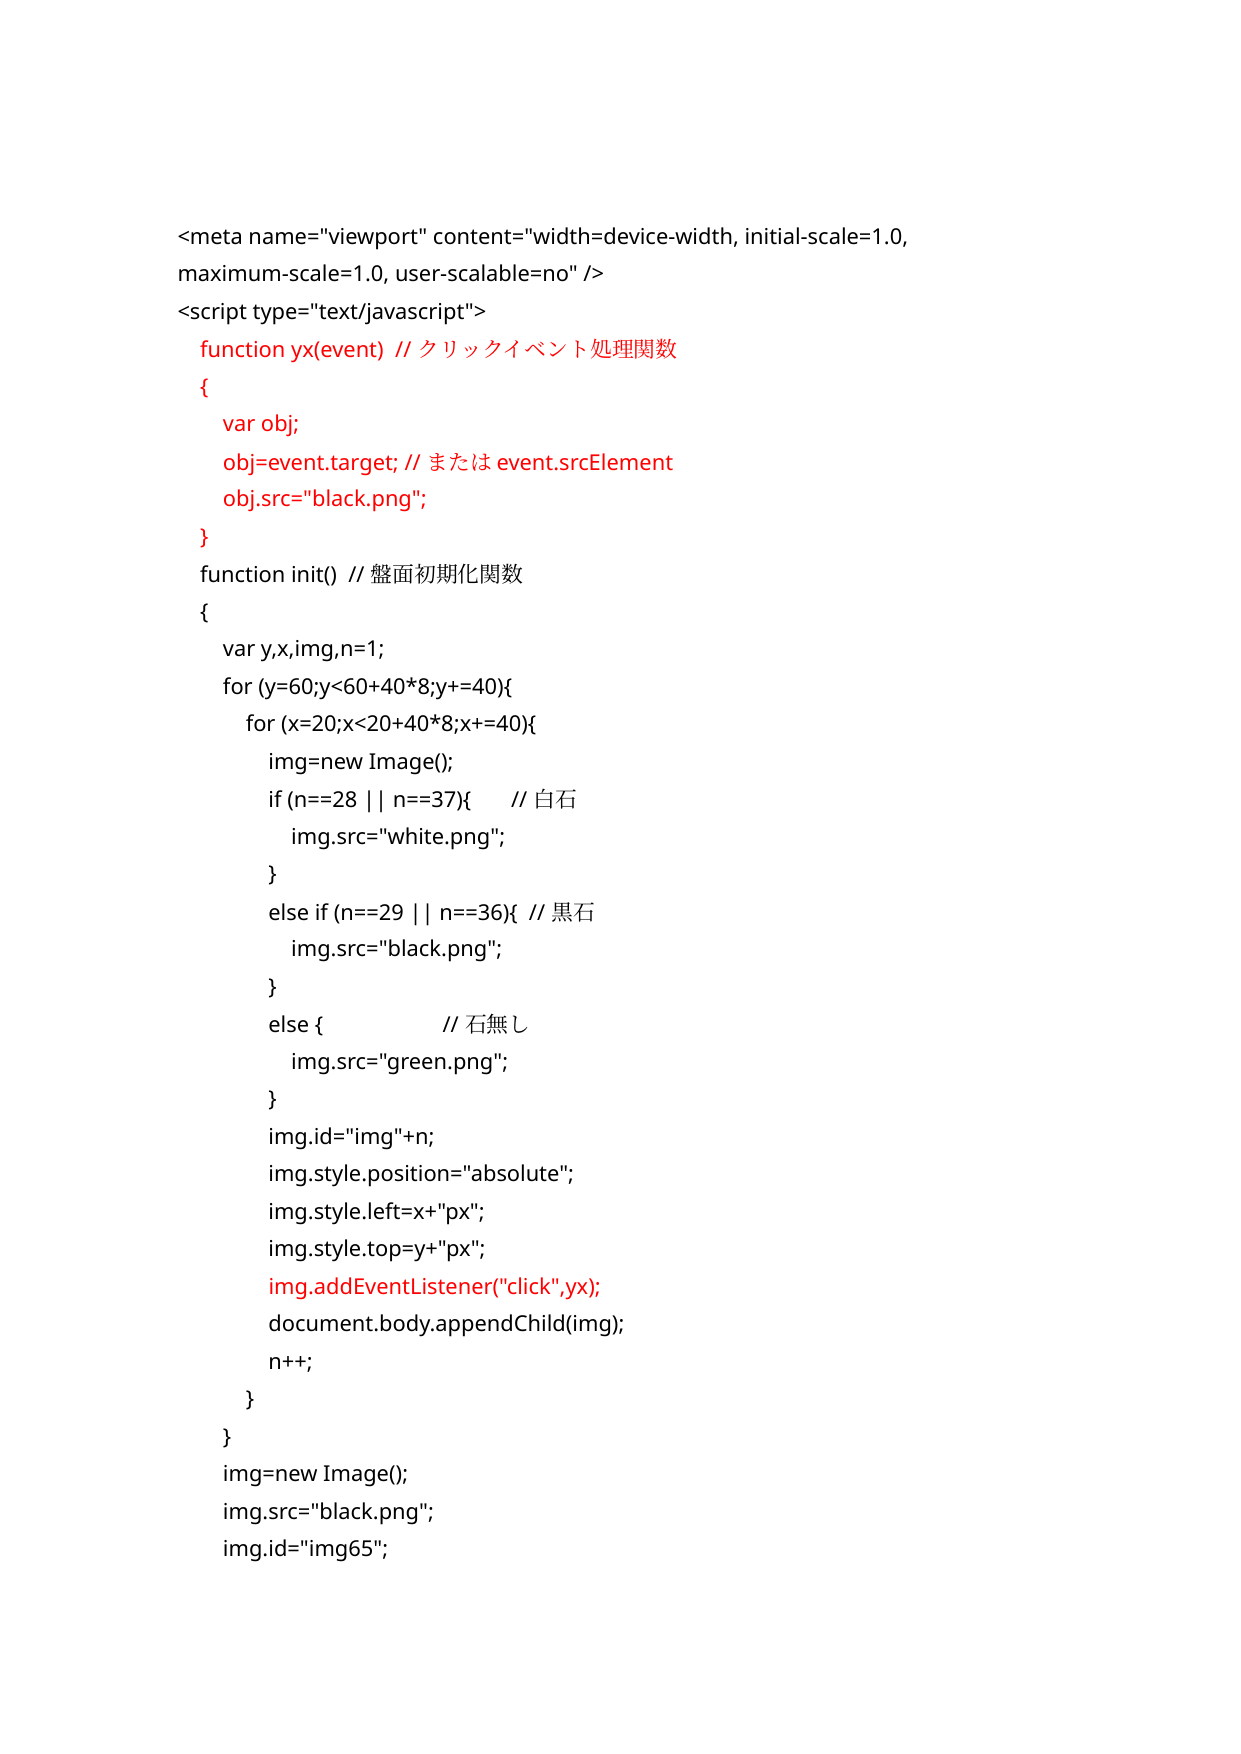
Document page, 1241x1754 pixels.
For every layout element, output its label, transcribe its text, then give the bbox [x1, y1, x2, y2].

text } [177, 1079, 1063, 1117]
text { [177, 367, 1063, 404]
text for (x=20;x<20+40*8;x+=40){ [177, 704, 1063, 742]
text img.style.position="absolute"; [177, 1154, 1063, 1192]
text img=new Image(); [177, 742, 1063, 779]
text } [177, 517, 1063, 554]
text if (n==28 || n==37){ // 白石 [177, 779, 1063, 817]
text <script type="text/javascript"> [177, 292, 1063, 329]
text img.src="black.png"; [177, 1492, 1063, 1529]
text } [177, 854, 1063, 892]
text img.style.top=y+"px"; [177, 1229, 1063, 1267]
text else if (n==29 || n==36){ // 黒石 [177, 892, 1063, 929]
text } [177, 967, 1063, 1004]
text { [177, 592, 1063, 629]
text document.body.appendChild(img); [177, 1304, 1063, 1342]
text obj=event.target; // またはevent.srcElement [177, 442, 1063, 479]
text img.id="img65"; [177, 1529, 1063, 1567]
text function yx(event) // クリックイベント処理関数 [177, 329, 1063, 367]
text maximum-scale=1.0, user-scalable=no" /> [177, 254, 1063, 292]
text function init() // 盤面初期化関数 [177, 554, 1063, 592]
text } [177, 1417, 1063, 1454]
text img.src="green.png"; [177, 1042, 1063, 1079]
text n++; [177, 1342, 1063, 1379]
text var y,x,img,n=1; [177, 629, 1063, 667]
text img.addEventListener("click",yx); [177, 1267, 1063, 1304]
text } [177, 1379, 1063, 1417]
text var obj; [177, 404, 1063, 442]
text img=new Image(); [177, 1454, 1063, 1492]
text img.id="img"+n; [177, 1117, 1063, 1154]
text else { // 石無し [177, 1004, 1063, 1042]
text for (y=60;y<60+40*8;y+=40){ [177, 667, 1063, 704]
text <meta name="viewport" content="width=device-width, initial-scale=1.0, [177, 217, 1063, 254]
text obj.src="black.png"; [177, 479, 1063, 517]
text img.src="white.png"; [177, 817, 1063, 854]
text img.style.left=x+"px"; [177, 1192, 1063, 1229]
text img.src="black.png"; [177, 929, 1063, 967]
